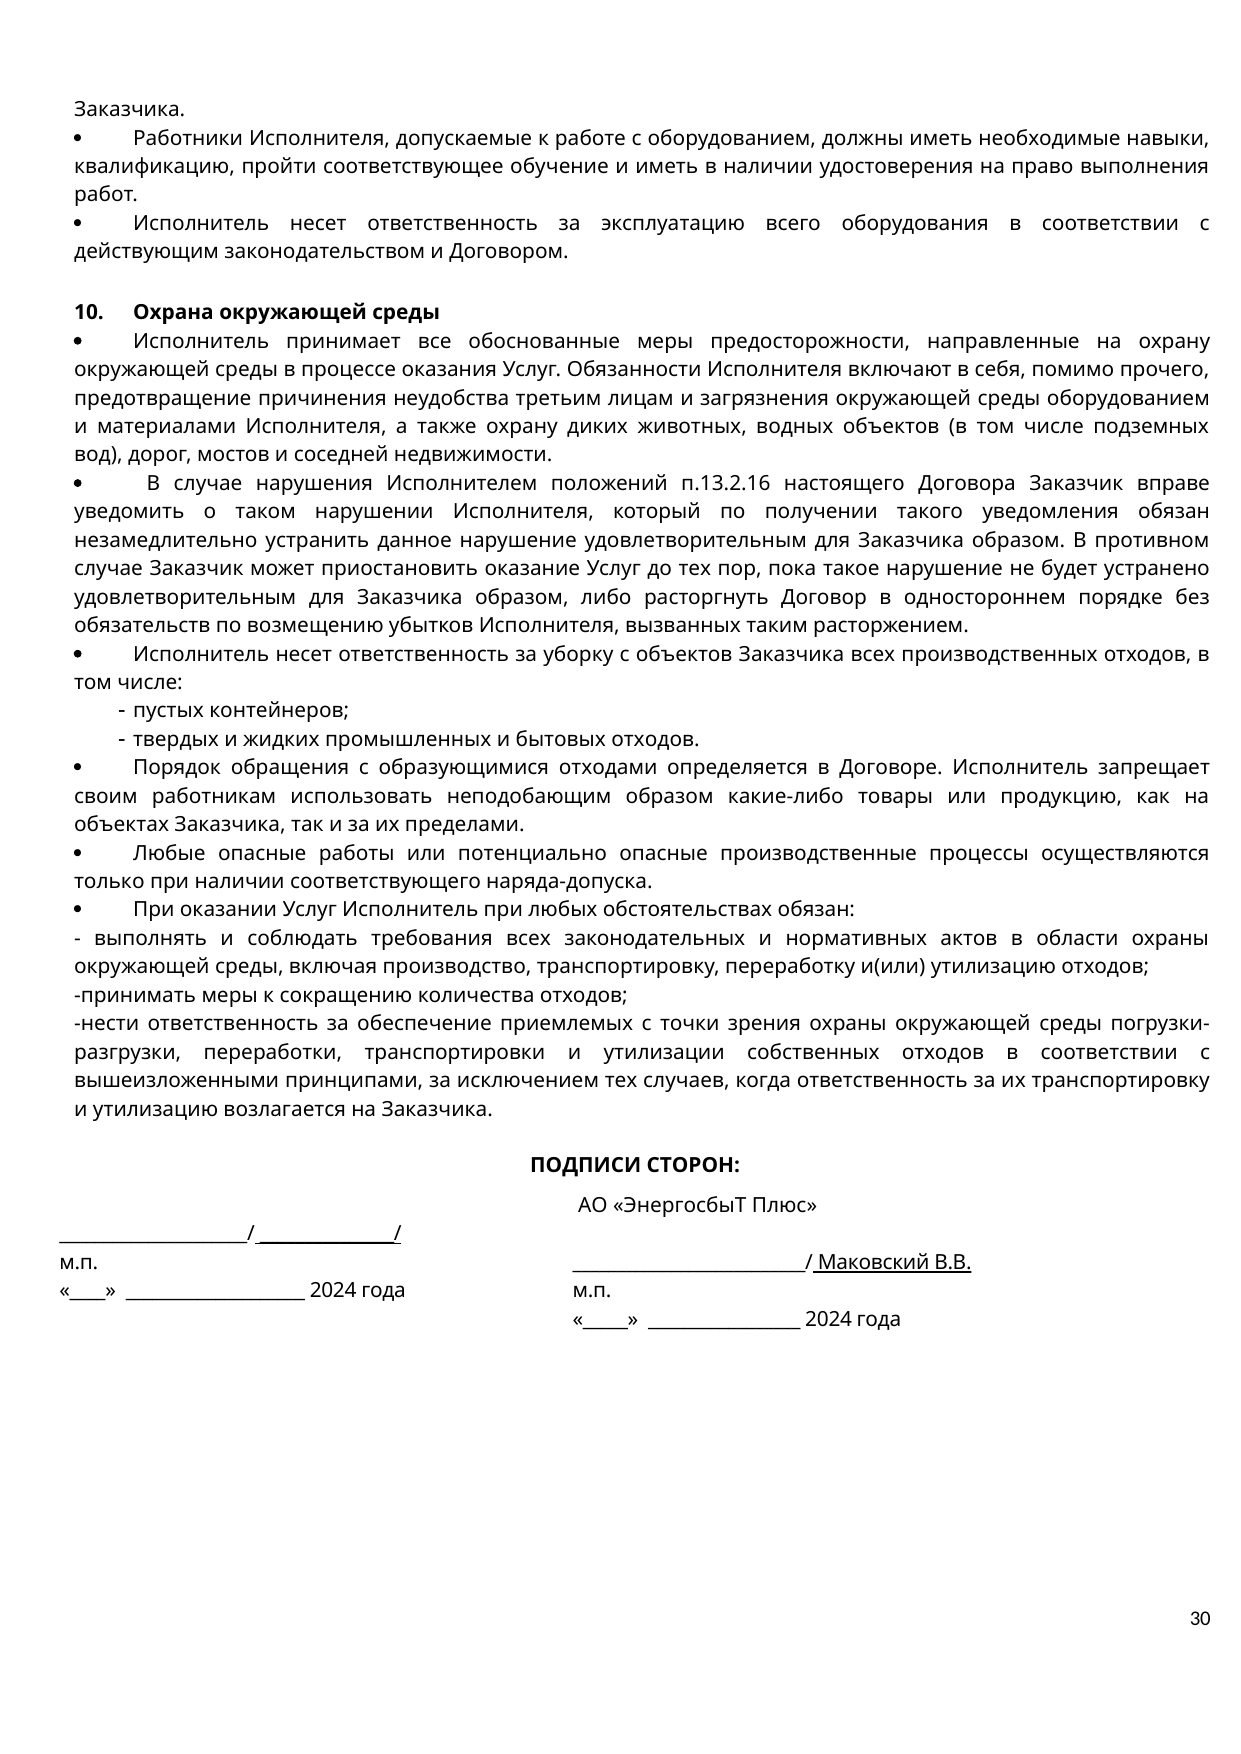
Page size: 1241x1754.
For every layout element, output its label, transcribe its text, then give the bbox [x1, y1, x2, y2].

list Работники Исполнителя, допускаемые к работе с оборудованием, должны иметь необходимые навыки, квалификацию, пройти соответствующее обучение и иметь в наличии удостоверения на право выполнения работ. [74, 123, 1211, 208]
list Исполнитель несет ответственность за эксплуатацию всего оборудования в соответствии с действующим законодательством и Договором. [74, 208, 1211, 265]
list Порядок обращения с образующимися отходами определяется в Договоре. Исполнитель запрещает своим работникам использовать неподобающим образом какие-либо товары или продукцию, как на объектах Заказчика, так и за их пределами. [74, 752, 1211, 838]
text -нести ответственность за обеспечение приемлемых с точки зрения охраны окружающей среды погрузки-разгрузки, переработки, транспортировки и утилизации собственных отходов в соответствии с вышеизложенными принципами, за исключением тех случаев, когда ответственность за их транспортировку и утилизацию возлагается на Заказчика. [74, 1008, 1211, 1122]
list Любые опасные работы или потенциально опасные производственные процессы осуществляются только при наличии соответствующего наряда-допуска. [74, 838, 1211, 894]
table_header _____________________/ _______________/ м.п. «____» ____________________ 2024 года [48, 1190, 561, 1332]
table_header АО «ЭнергосбыТ Плюс» __________________________/ Маковский В.В. м.п. «_____» _________________ 2024 года [561, 1190, 1113, 1332]
list твердых и жидких промышленных и бытовых отходов. [118, 724, 1211, 752]
list Исполнитель принимает все обоснованные меры предосторожности, направленные на охрану окружающей среды в процессе оказания Услуг. Обязанности Исполнителя включают в себя, помимо прочего, предотвращение причинения неудобства третьим лицам и загрязнения окружающей среды оборудованием и материалами Исполнителя, а также охрану диких животных, водных объектов (в том числе подземных вод), дорог, мостов и соседней недвижимости. [74, 326, 1211, 468]
text ПОДПИСИ СТОРОН: [59, 1151, 1211, 1179]
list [74, 94, 1211, 123]
list пустых контейнеров; [118, 696, 1211, 724]
list Исполнитель несет ответственность за уборку с объектов Заказчика всех производственных отходов, в том числе: [74, 639, 1211, 696]
text -принимать меры к сокращению количества отходов; [74, 980, 1211, 1008]
text - выполнять и соблюдать требования всех законодательных и нормативных актов в области охраны окружающей среды, включая производство, транспортировку, переработку и(или) утилизацию отходов; [74, 923, 1211, 980]
list В случае нарушения Исполнителем положений п.13.2.16 настоящего Договора Заказчик вправе уведомить о таком нарушении Исполнителя, который по получении такого уведомления обязан незамедлительно устранить данное нарушение удовлетворительным для Заказчика образом. В противном случае Заказчик может приостановить оказание Услуг до тех пор, пока такое нарушение не будет устранено удовлетворительным для Заказчика образом, либо расторгнуть Договор в одностороннем порядке без обязательств по возмещению убытков Исполнителя, вызванных таким расторжением. [74, 468, 1211, 639]
list Охрана окружающей среды [74, 297, 1211, 326]
list При оказании Услуг Исполнитель при любых обстоятельствах обязан: [74, 894, 1211, 923]
